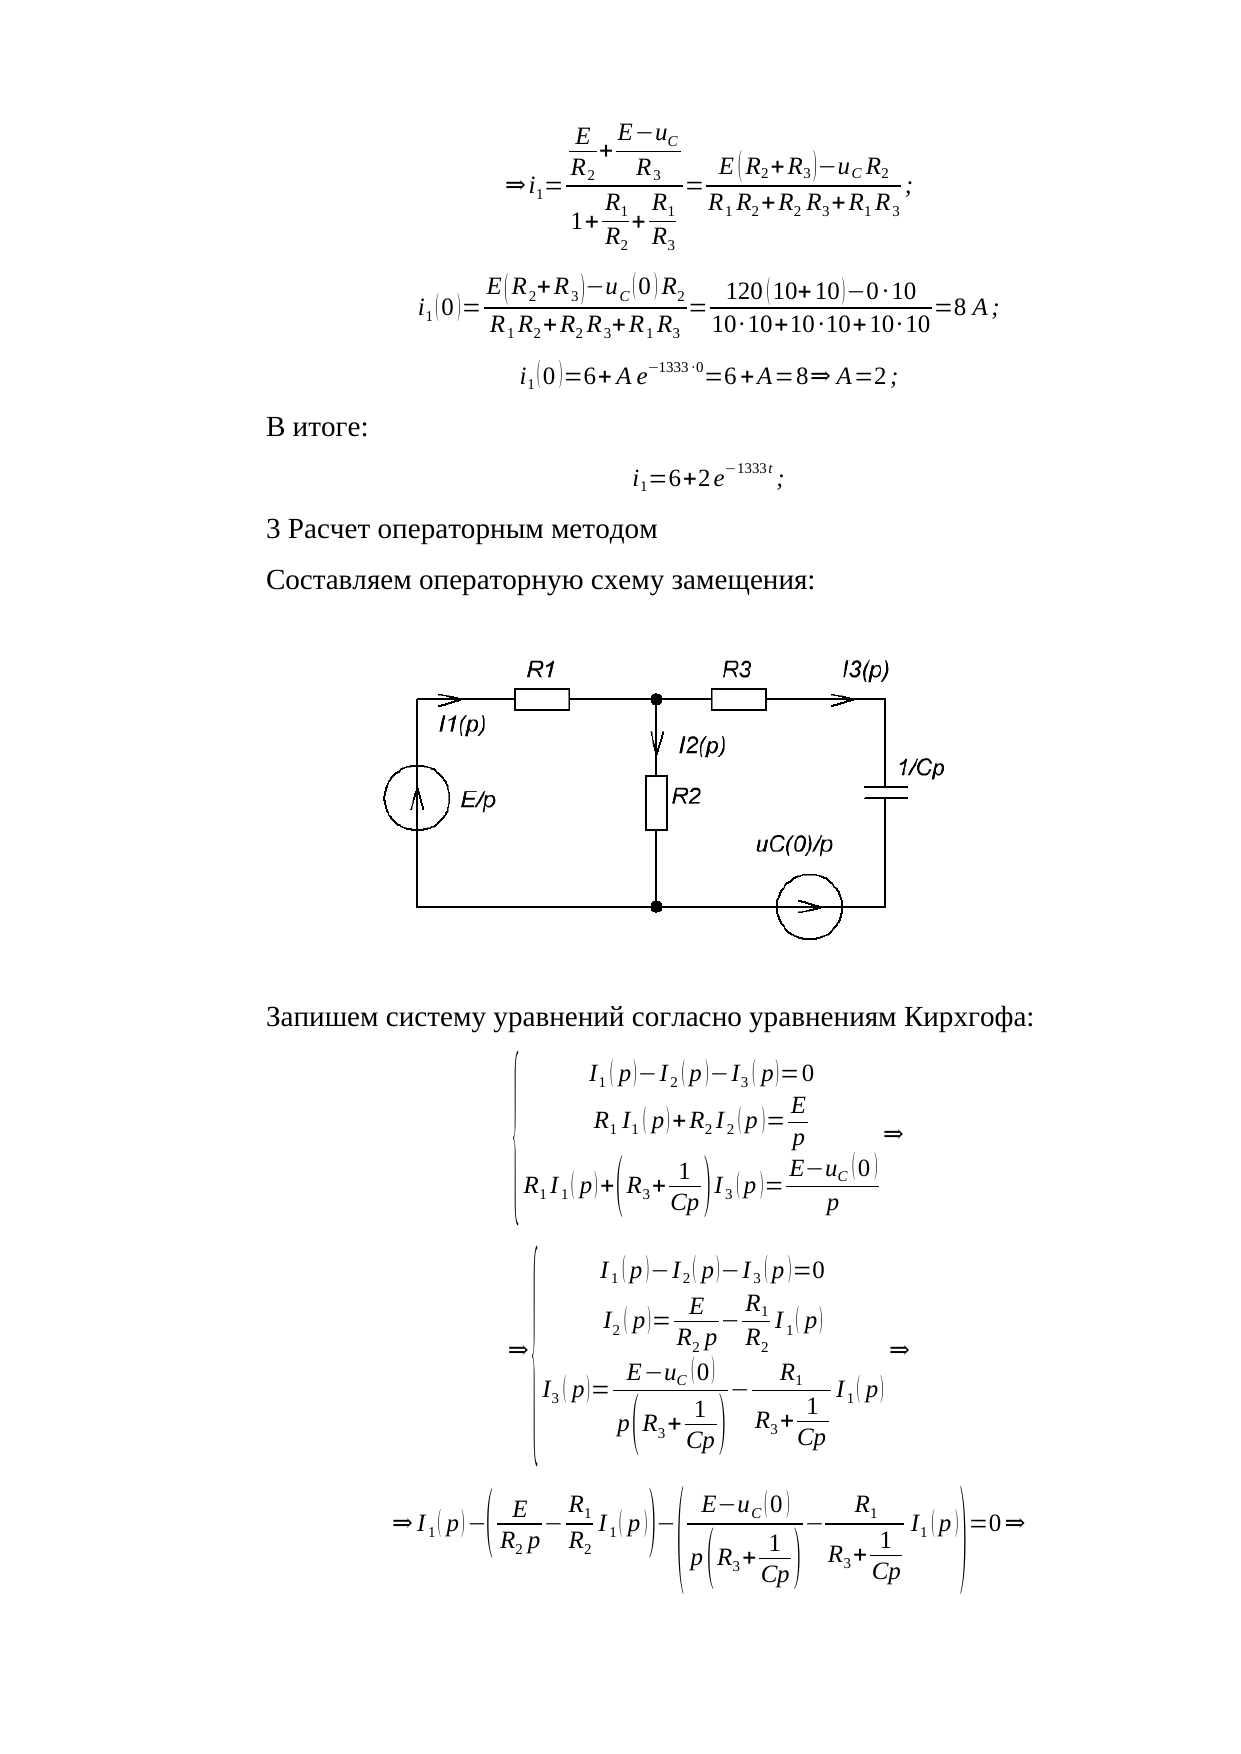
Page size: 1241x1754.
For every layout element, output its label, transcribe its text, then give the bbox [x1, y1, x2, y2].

picture [340, 612, 989, 983]
text В итоге: [177, 409, 1152, 443]
text Составляем операторную схему замещения: [177, 562, 1152, 595]
text 3 Расчет операторным методом [177, 512, 1152, 545]
text Запишем систему уравнений согласно уравнениям Кирхгофа: [177, 999, 1152, 1033]
